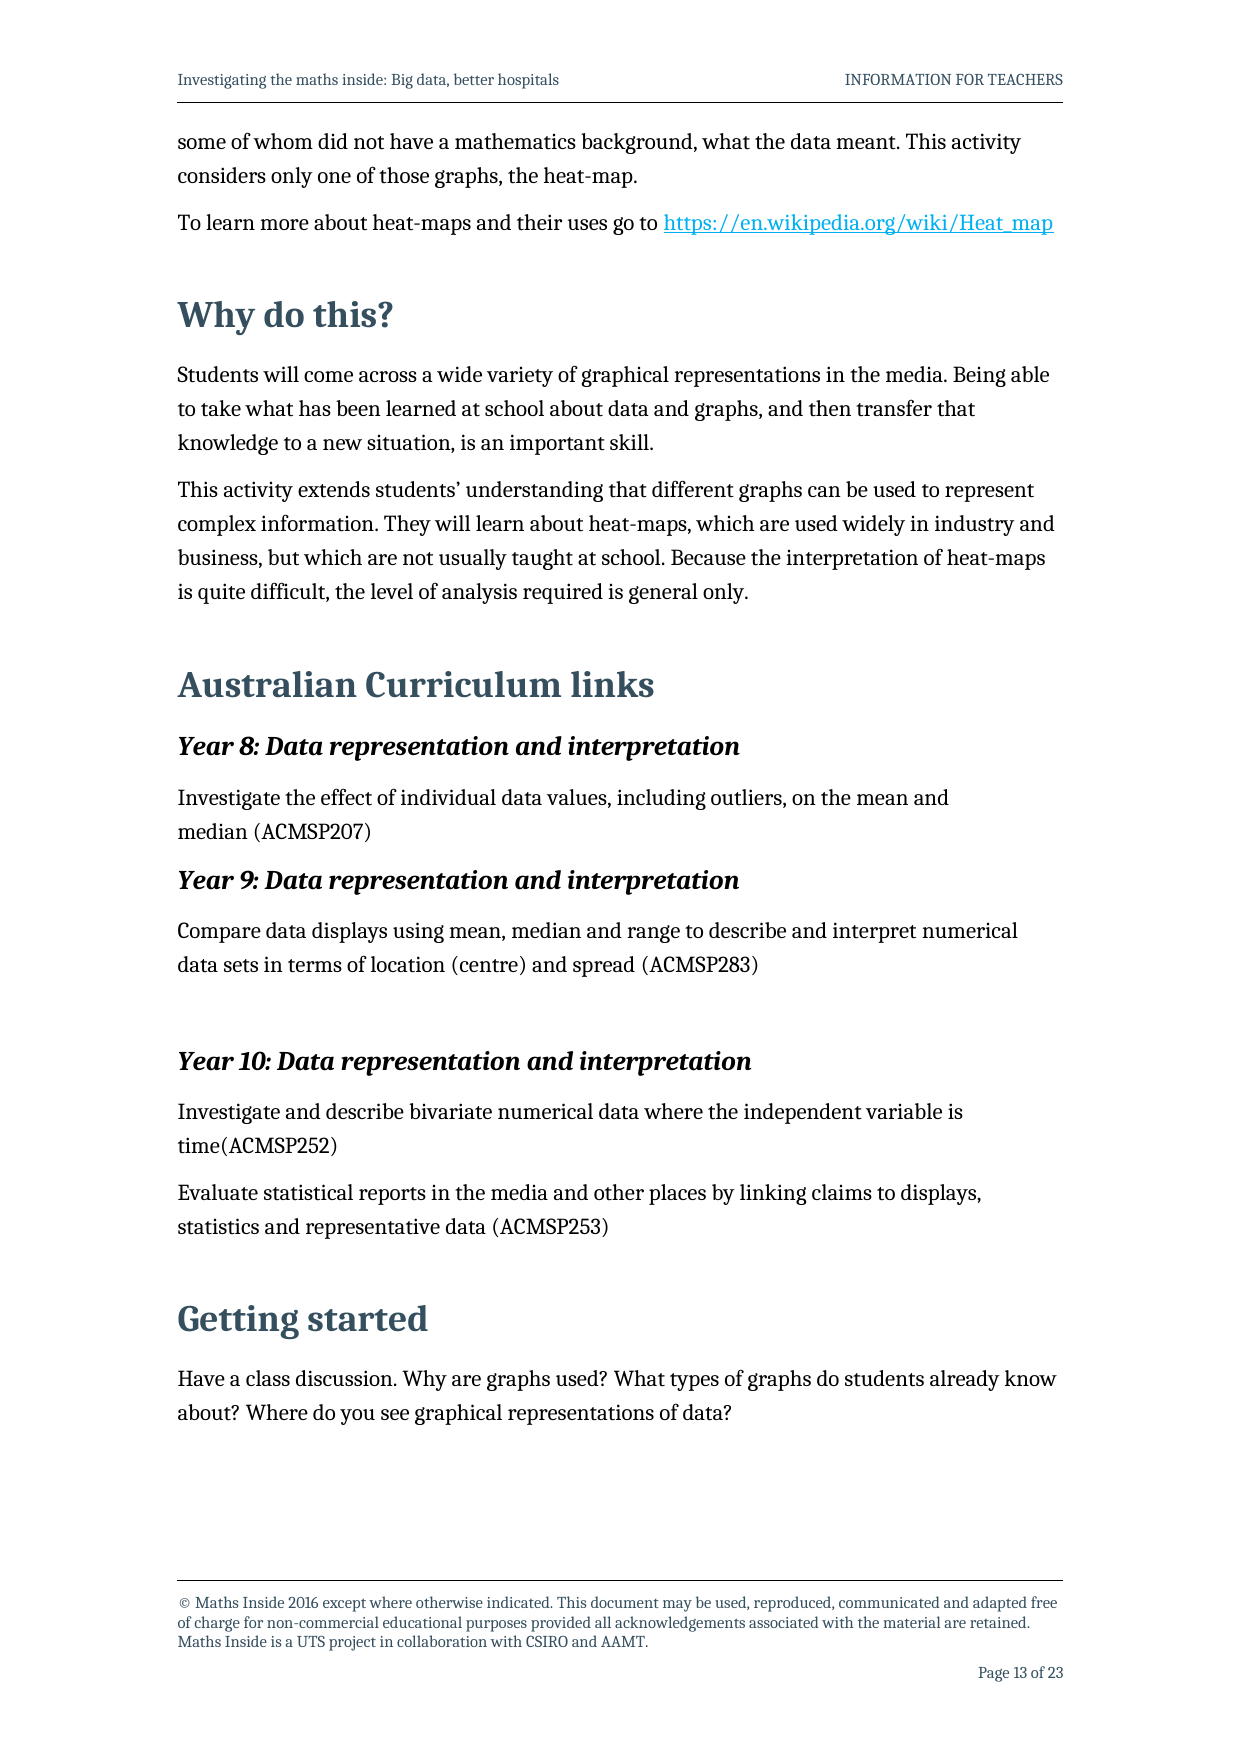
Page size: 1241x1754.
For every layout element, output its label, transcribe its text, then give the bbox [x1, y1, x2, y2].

subtitle Year 9: Data representation and interpretation [177, 865, 1063, 896]
text To learn more about heat-maps and their uses go to https://en.wikipedia.org/wiki/Heat_map [177, 209, 1063, 236]
text Compare data displays using mean, median and range to describe and interpret numerical data sets in terms of location (centre) and spread (ACMSP283) [177, 918, 1063, 979]
text Have a class discussion. Why are graphs used? What types of graphs do students already know about? Where do you see graphical representations of data? [177, 1366, 1063, 1426]
subtitle Year 8: Data representation and interpretation [177, 731, 1063, 763]
subtitle Getting started [177, 1298, 1063, 1341]
text Students will come across a wide variety of graphical representations in the media. Being able to take what has been learned at school about data and graphs, and then transfer that knowledge to a new situation, is an important skill. [177, 362, 1063, 456]
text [177, 128, 1063, 189]
text Investigate the effect of individual data values, including outliers, on the mean and median (ACMSP207) [177, 784, 1063, 845]
subtitle Australian Curriculum links [177, 663, 1063, 706]
text This activity extends students’ understanding that different graphs can be used to represent complex information. They will learn about heat-maps, which are used widely in industry and business, but which are not usually taught at school. Because the interpretation of heat-maps is quite difficult, the level of analysis required is general only. [177, 477, 1063, 606]
subtitle Why do this? [177, 293, 1063, 337]
text Evaluate statistical reports in the media and other places by linking claims to displays, statistics and representative data (ACMSP253) [177, 1179, 1063, 1240]
text Investigate and describe bivariate numerical data where the independent variable is time(ACMSP252) [177, 1098, 1063, 1159]
subtitle Year 10: Data representation and interpretation [177, 1046, 1063, 1077]
